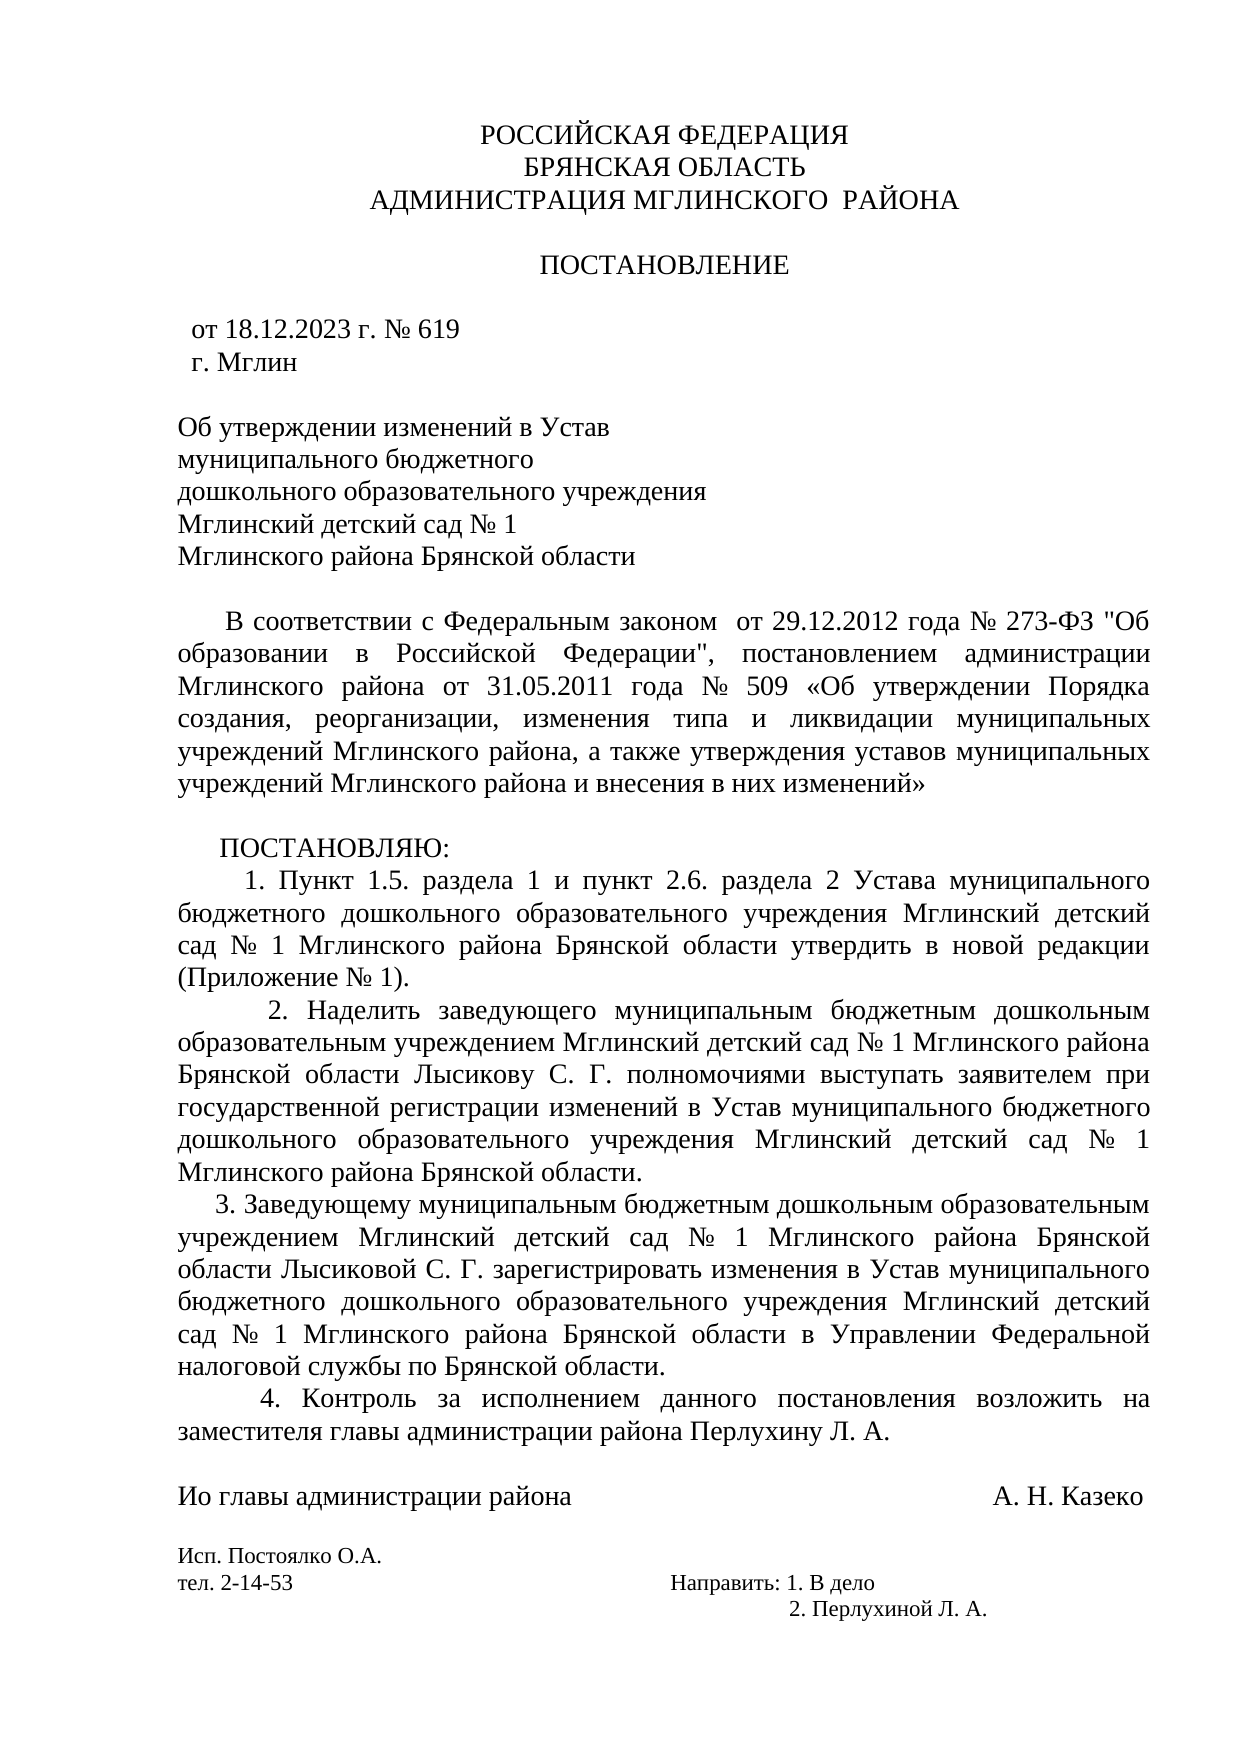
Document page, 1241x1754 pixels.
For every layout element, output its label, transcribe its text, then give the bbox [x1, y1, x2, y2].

text Исп. Постоялко О.А. [177, 1542, 1152, 1569]
text 2. Перлухиной Л. А. [177, 1595, 1152, 1621]
text дошкольного образовательного учреждения [177, 474, 1152, 507]
text 4. Контроль за исполнением данного постановления возложить на заместителя главы администрации района Перлухину Л. А. [177, 1382, 1152, 1446]
text 2. Наделить заведующего муниципальным бюджетным дошкольным образовательным учреждением Мглинский детский сад № 1 Мглинского района Брянской области Лысикову С. Г. полномочиями выступать заявителем при государственной регистрации изменений в Устав муниципального бюджетного дошкольного образовательного учреждения Мглинский детский сад № 1 Мглинского района Брянской области. [177, 993, 1152, 1187]
text ПОСТАНОВЛЕНИЕ [177, 248, 1152, 280]
text АДМИНИСТРАЦИЯ МГЛИНСКОГО РАЙОНА [177, 183, 1152, 215]
text БРЯНСКАЯ ОБЛАСТЬ [177, 151, 1152, 183]
text от 18.12.2023 г. № 619 [121, 312, 1152, 345]
text Об утверждении изменений в Устав [177, 410, 1152, 442]
text муниципального бюджетного [177, 442, 1152, 474]
text ПОСТАНОВЛЯЮ: [177, 831, 1152, 863]
text Мглинского района Брянской области [177, 539, 1152, 572]
text РОССИЙСКАЯ ФЕДЕРАЦИЯ [177, 118, 1152, 151]
text В соответствии с Федеральным законом от 29.12.2012 года № 273-ФЗ "Об образовании в Российской Федерации", постановлением администрации Мглинского района от 31.05.2011 года № 509 «Об утверждении Порядка создания, реорганизации, изменения типа и ликвидации муниципальных учреждений Мглинского района, а также утверждения уставов муниципальных учреждений Мглинского района и внесения в них изменений» [177, 604, 1152, 798]
text Мглинский детский сад № 1 [177, 507, 1152, 539]
text 1. Пункт 1.5. раздела 1 и пункт 2.6. раздела 2 Устава муниципального бюджетного дошкольного образовательного учреждения Мглинский детский сад № 1 Мглинского района Брянской области утвердить в новой редакции (Приложение № 1). [177, 863, 1152, 993]
text 3. Заведующему муниципальным бюджетным дошкольным образовательным учреждением Мглинский детский сад № 1 Мглинского района Брянской области Лысиковой С. Г. зарегистрировать изменения в Устав муниципального бюджетного дошкольного образовательного учреждения Мглинский детский сад № 1 Мглинского района Брянской области в Управлении Федеральной налоговой службы по Брянской области. [177, 1187, 1152, 1382]
text тел. 2-14-53 Направить: 1. В дело [177, 1569, 1152, 1595]
text Ио главы администрации района А. Н. Казеко [177, 1479, 1152, 1511]
text г. Мглин [121, 345, 1152, 377]
